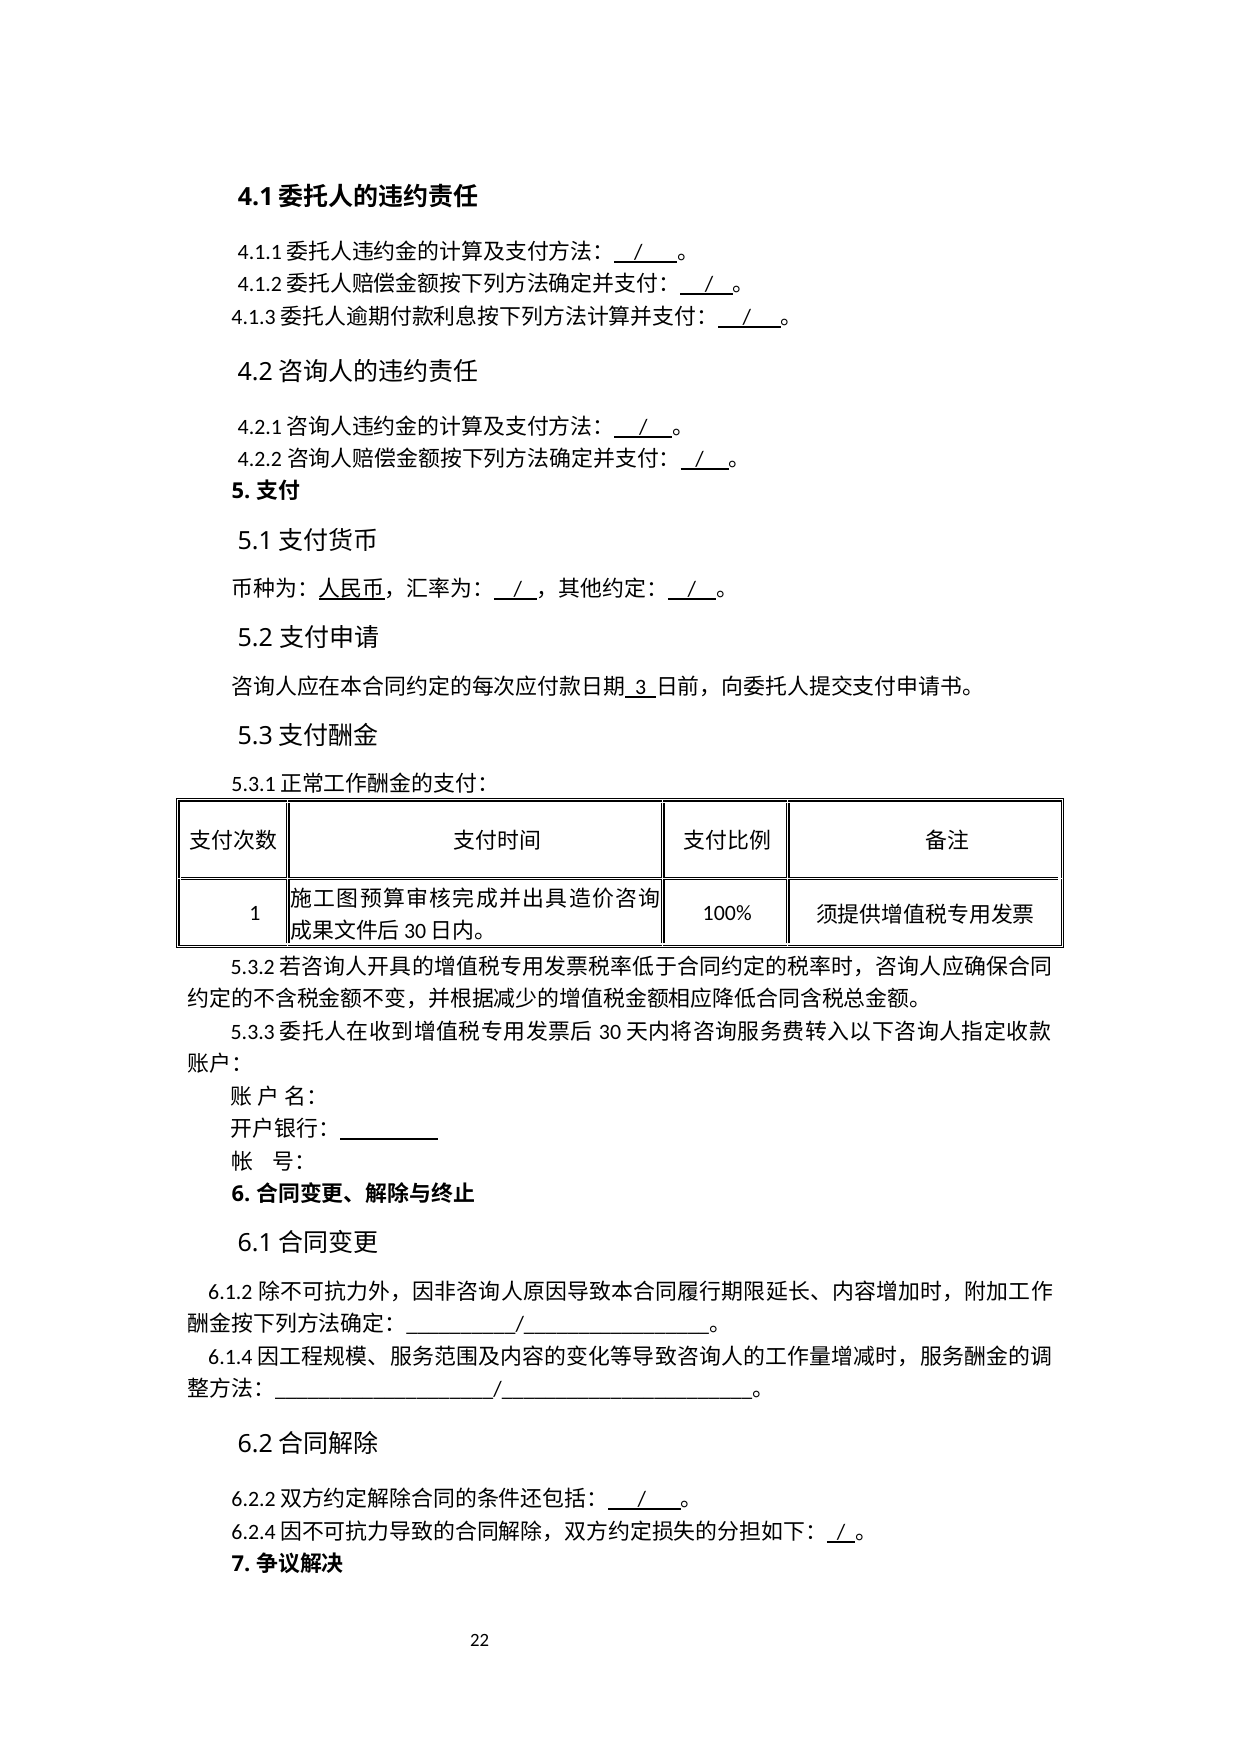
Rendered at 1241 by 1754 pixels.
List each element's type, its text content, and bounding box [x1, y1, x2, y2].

text 6.2.2双方约定解除合同的条件还包括： / 。 [187, 1481, 1053, 1513]
text 4.2.2 咨询人赔偿金额按下列方法确定并支付： / 。 [187, 441, 1053, 473]
text 6.1合同变更 6.1.2 除不可抗力外，因非咨询人原因导致本合同履行期限延长、内容增加时，附加工作酬金按下列方法确定：__________/_________________。 6.1.4因工程规模、服务范围及内容的变化等导致咨询人的工作量增减时，服务酬金的调整方法：____________________/_______________________。 [187, 1208, 1053, 1403]
text 5.3.1正常工作酬金的支付： [187, 766, 1053, 798]
table_cell 施工图预算审核完成并出具造价咨询成果文件后30日内。 [288, 877, 663, 945]
text 5.3.3委托人在收到增值税专用发票后30天内将咨询服务费转入以下咨询人指定收款账户： [187, 1013, 1053, 1078]
text 咨询人应在本合同约定的每次应付款日期 3 日前，向委托人提交支付申请书。 [187, 668, 1053, 701]
text 开户银行： [187, 1111, 1053, 1143]
table_header 支付次数 [178, 799, 288, 877]
table_cell 100% [663, 877, 788, 945]
text 4.1.1委托人违约金的计算及支付方法： / 。 [187, 233, 1053, 266]
text 4.1.3 委托人逾期付款利息按下列方法计算并支付： / 。 [187, 298, 1053, 331]
subtitle 4.1委托人的违约责任 [187, 162, 1053, 227]
text 5.1支付货币 [187, 506, 1053, 571]
text 5.2 支付申请 [187, 603, 1053, 668]
table_header 备注 [788, 802, 1061, 877]
subtitle 4.2咨询人的违约责任 [187, 337, 1053, 402]
table_cell 须提供增值税专用发票 [788, 877, 1061, 945]
table_header 支付时间 [288, 799, 663, 877]
text 账 户 名： [187, 1078, 1053, 1111]
text 币种为：人民币，汇率为： / ，其他约定： / 。 [187, 571, 1053, 603]
text 5.3.2若咨询人开具的增值税专用发票税率低于合同约定的税率时，咨询人应确保合同约定的不含税金额不变，并根据减少的增值税金额相应降低合同含税总金额。 [187, 948, 1053, 1013]
text 4.2.1咨询人违约金的计算及支付方法： / 。 [187, 408, 1053, 441]
title 帐 号： [187, 1143, 1053, 1176]
text 5.3支付酬金 [187, 701, 1053, 766]
text 4.1.2委托人赔偿金额按下列方法确定并支付： / 。 [187, 266, 1053, 298]
title 7. 争议解决 [187, 1546, 1053, 1578]
title 6. 合同变更、解除与终止 [187, 1176, 1053, 1208]
table_cell 1 [180, 877, 288, 945]
text 6.2.4因不可抗力导致的合同解除，双方约定损失的分担如下： / 。 [187, 1513, 1053, 1546]
subtitle 6.2合同解除 [187, 1409, 1053, 1474]
table_header 支付比例 [663, 799, 788, 877]
title 5. 支付 [187, 473, 1053, 506]
